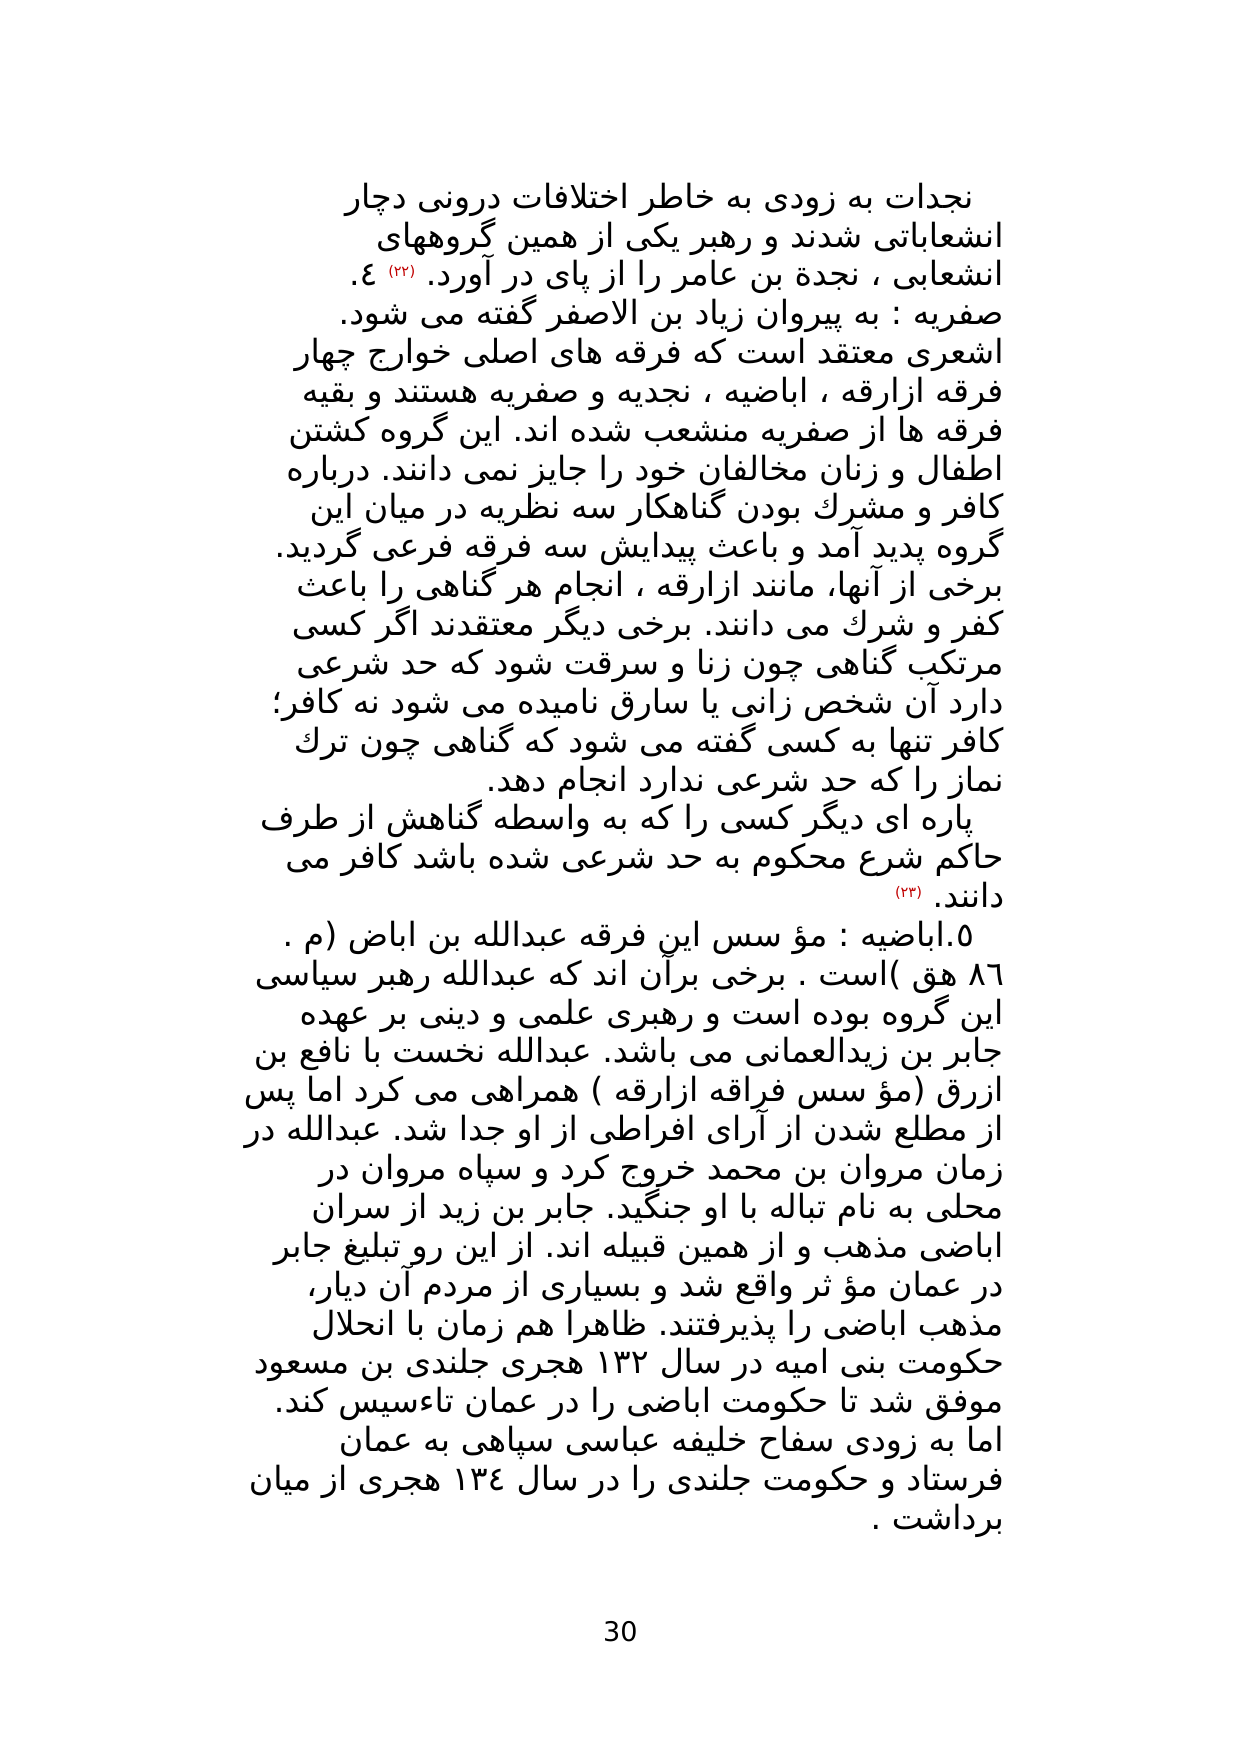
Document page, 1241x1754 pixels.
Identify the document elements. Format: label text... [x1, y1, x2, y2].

text پاره اى ديگر كسى را كه به واسطه گناهش از طرف حاكم شرع محكوم به حد شرعى شده باشد كافر مى دانند. (٢٣) [236, 799, 1004, 915]
text ٥.اباضيه : مؤ سس اين فرقه عبدالله بن اباض (م . ٨٦ ه‍ق )است . برخى برآن اند كه عبدالله رهبر سياسى اين گروه بوده است و رهبرى علمى و دينى بر عهده جابر بن زيدالعمانى مى باشد. عبدالله نخست با نافع بن ازرق (مؤ سس فراقه ازارقه ) همراهى مى كرد اما پس از مطلع شدن از آراى افراطى از او جدا شد. عبدالله در زمان مروان بن محمد خروج كرد و سپاه مروان در محلى به نام تباله با او جنگيد. جابر بن زيد از سران اباضى مذهب و از همين قبيله اند. از اين رو تبليغ جابر در عمان مؤ ثر واقع شد و بسيارى از مردم آن ديار، مذهب اباضى را پذيرفتند. ظاهرا هم زمان با انحلال حكومت بنى اميه در سال ١٣٢ هجرى جلندى بن مسعود موفق شد تا حكومت اباضى را در عمان تاءسيس كند. اما به زودى سفاح خليفه عباسى سپاهى به عمان فرستاد و حكومت جلندى را در سال ١٣٤ هجرى از ميان برداشت . [236, 915, 1004, 1537]
text نجدات به زودى به خاطر اختلافات درونى دچار انشعاباتى شدند و رهبر يكى از همين گروههاى انشعابى ، نجدة بن عامر را از پاى در آورد. (٢٢) ٤. صفريه : به پيروان زياد بن الاصفر گفته مى شود. اشعرى معتقد است كه فرقه هاى اصلى خوارج چهار فرقه ازارقه ، اباضيه ، نجديه و صفريه هستند و بقيه فرقه ها از صفريه منشعب شده اند. اين گروه كشتن اطفال و زنان مخالفان خود را جايز نمى دانند. درباره كافر و مشرك بودن گناهكار سه نظريه در ميان اين گروه پديد آمد و باعث پيدايش سه فرقه فرعى گرديد. برخى از آنها، مانند ازارقه ، انجام هر گناهى را باعث كفر و شرك مى دانند. برخى ديگر معتقدند اگر كسى مرتكب گناهى چون زنا و سرقت شود كه حد شرعى دارد آن شخص زانى يا سارق ناميده مى شود نه كافر؛ كافر تنها به كسى گفته مى شود كه گناهى چون ترك نماز را كه حد شرعى ندارد انجام دهد. [236, 177, 1004, 799]
